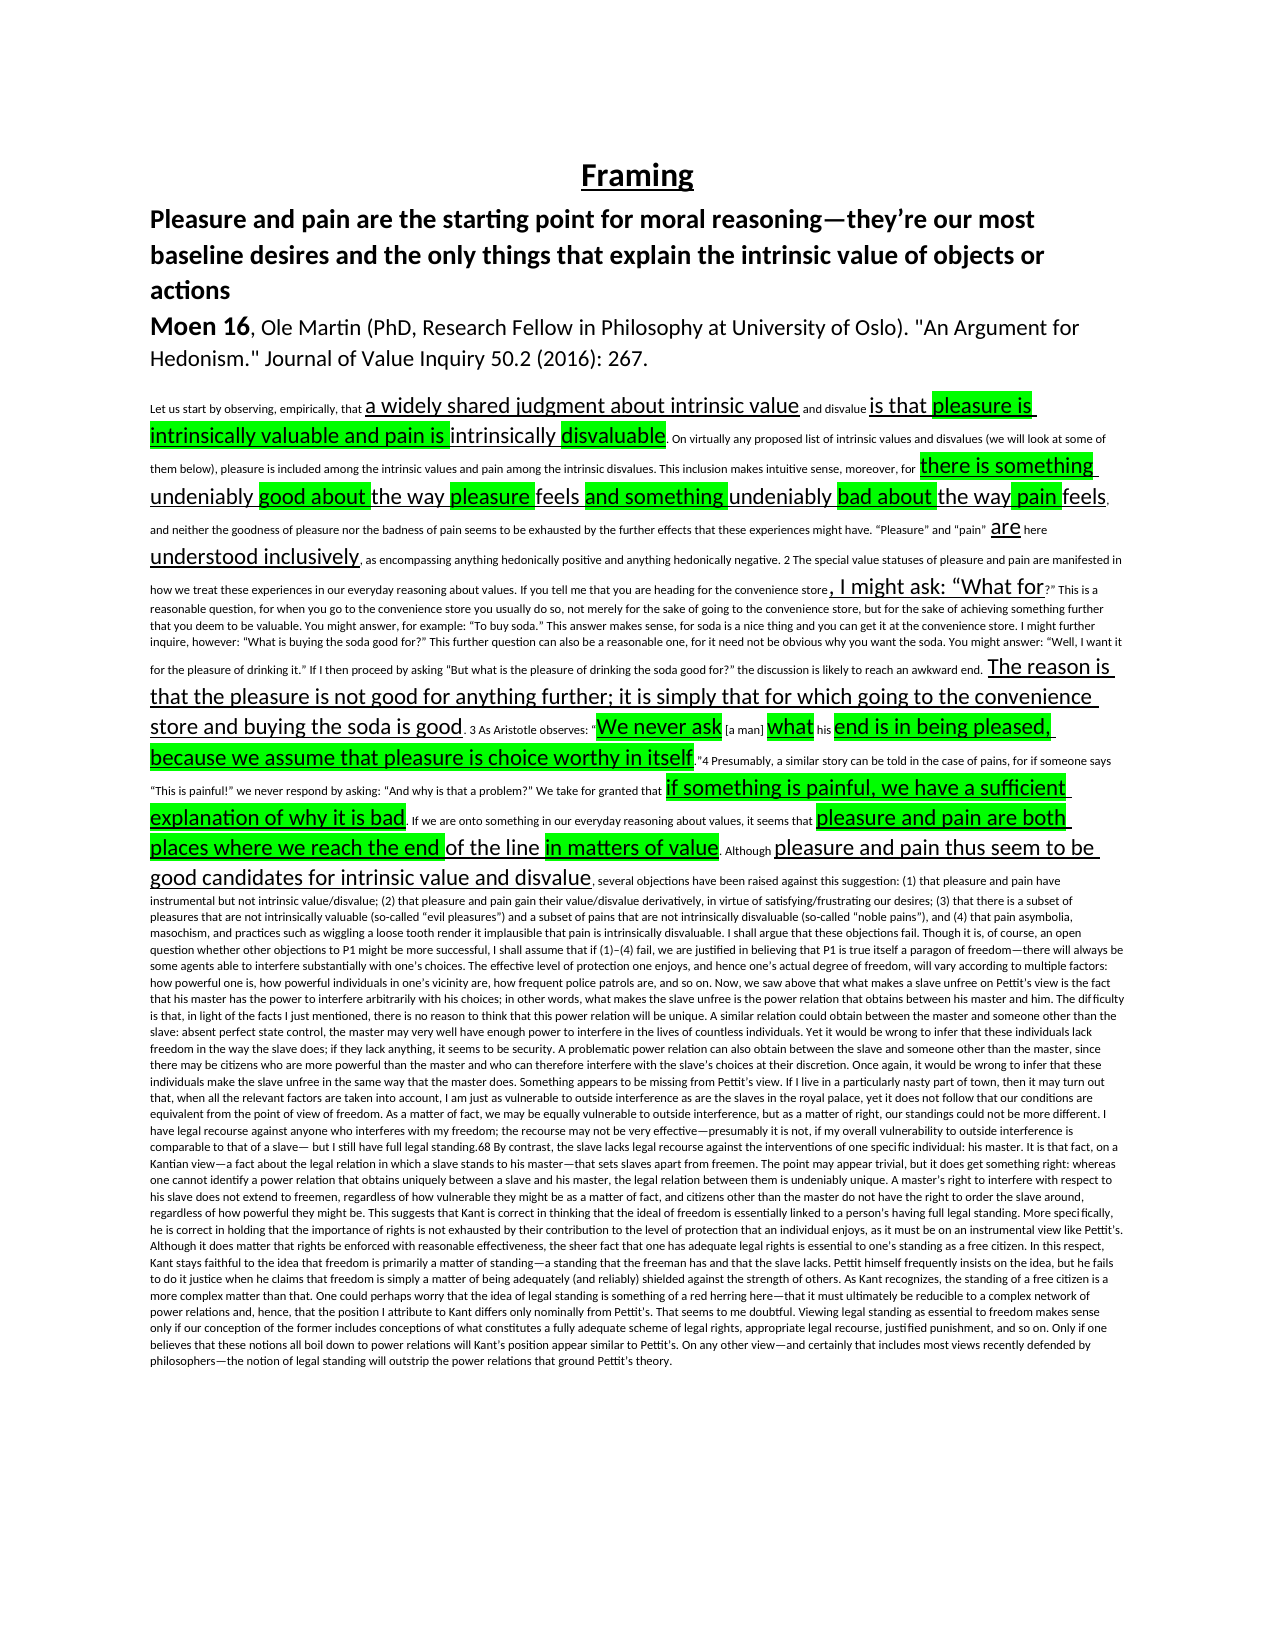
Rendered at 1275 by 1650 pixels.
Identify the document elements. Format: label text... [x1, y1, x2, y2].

subtitle Pleasure and pain are the starting point for moral reasoning—they’re our most baseline desires and the only things that explain the intrinsic value of objects or actions [150, 202, 1125, 307]
text Let us start by observing, empirically, that a widely shared judgment about intrinsic value and disvalue is that pleasure is intrinsically valuable and pain is intrinsically disvaluable. On virtually any proposed list of intrinsic values and disvalues (we will look at some of them below), pleasure is included among the intrinsic values and pain among the intrinsic disvalues. This inclusion makes intuitive sense, moreover, for there is something undeniably good about the way pleasure feels and something undeniably bad about the way pain feels, and neither the goodness of pleasure nor the badness of pain seems to be exhausted by the further effects that these experiences might have. “Pleasure” and “pain” are here understood inclusively, as encompassing anything hedonically positive and anything hedonically negative. 2 The special value statuses of pleasure and pain are manifested in how we treat these experiences in our everyday reasoning about values. If you tell me that you are heading for the convenience store, I might ask: “What for?” This is a reasonable question, for when you go to the convenience store you usually do so, not merely for the sake of going to the convenience store, but for the sake of achieving something further that you deem to be valuable. You might answer, for example: “To buy soda.” This answer makes sense, for soda is a nice thing and you can get it at the convenience store. I might further inquire, however: “What is buying the soda good for?” This further question can also be a reasonable one, for it need not be obvious why you want the soda. You might answer: “Well, I want it for the pleasure of drinking it.” If I then proceed by asking “But what is the pleasure of drinking the soda good for?” the discussion is likely to reach an awkward end. The reason is that the pleasure is not good for anything further; it is simply that for which going to the convenience store and buying the soda is good. 3 As Aristotle observes: “We never ask [a man] what his end is in being pleased, because we assume that pleasure is choice worthy in itself.”4 Presumably, a similar story can be told in the case of pains, for if someone says “This is painful!” we never respond by asking: “And why is that a problem?” We take for granted that if something is painful, we have a sufficient explanation of why it is bad. If we are onto something in our everyday reasoning about values, it seems that pleasure and pain are both places where we reach the end of the line in matters of value. Although pleasure and pain thus seem to be good candidates for intrinsic value and disvalue, several objections have been raised against this suggestion: (1) that pleasure and pain have instrumental but not intrinsic value/disvalue; (2) that pleasure and pain gain their value/disvalue derivatively, in virtue of satisfying/frustrating our desires; (3) that there is a subset of pleasures that are not intrinsically valuable (so-called “evil pleasures”) and a subset of pains that are not intrinsically disvaluable (so-called “noble pains”), and (4) that pain asymbolia, masochism, and practices such as wiggling a loose tooth render it implausible that pain is intrinsically disvaluable. I shall argue that these objections fail. Though it is, of course, an open question whether other objections to P1 might be more successful, I shall assume that if (1)–(4) fail, we are justified in believing that P1 is true itself a paragon of freedom—there will always be some agents able to interfere substantially with one’s choices. The effective level of protection one enjoys, and hence one’s actual degree of freedom, will vary according to multiple factors: how powerful one is, how powerful individuals in one’s vicinity are, how frequent police patrols are, and so on. Now, we saw above that what makes a slave unfree on Pettit’s view is the fact that his master has the power to interfere arbitrarily with his choices; in other words, what makes the slave unfree is the power relation that obtains between his master and him. The difﬁculty is that, in light of the facts I just mentioned, there is no reason to think that this power relation will be unique. A similar relation could obtain between the master and someone other than the slave: absent perfect state control, the master may very well have enough power to interfere in the lives of countless individuals. Yet it would be wrong to infer that these individuals lack freedom in the way the slave does; if they lack anything, it seems to be security. A problematic power relation can also obtain between the slave and someone other than the master, since there may be citizens who are more powerful than the master and who can therefore interfere with the slave’s choices at their discretion. Once again, it would be wrong to infer that these individuals make the slave unfree in the same way that the master does. Something appears to be missing from Pettit’s view. If I live in a particularly nasty part of town, then it may turn out that, when all the relevant factors are taken into account, I am just as vulnerable to outside interference as are the slaves in the royal palace, yet it does not follow that our conditions are equivalent from the point of view of freedom. As a matter of fact, we may be equally vulnerable to outside interference, but as a matter of right, our standings could not be more different. I have legal recourse against anyone who interferes with my freedom; the recourse may not be very effective—presumably it is not, if my overall vulnerability to outside interference is comparable to that of a slave— but I still have full legal standing.68 By contrast, the slave lacks legal recourse against the interventions of one speciﬁc individual: his master. It is that fact, on a Kantian view—a fact about the legal relation in which a slave stands to his master—that sets slaves apart from freemen. The point may appear trivial, but it does get something right: whereas one cannot identify a power relation that obtains uniquely between a slave and his master, the legal relation between them is undeniably unique. A master’s right to interfere with respect to his slave does not extend to freemen, regardless of how vulnerable they might be as a matter of fact, and citizens other than the master do not have the right to order the slave around, regardless of how powerful they might be. This suggests that Kant is correct in thinking that the ideal of freedom is essentially linked to a person’s having full legal standing. More speciﬁcally, he is correct in holding that the importance of rights is not exhausted by their contribution to the level of protection that an individual enjoys, as it must be on an instrumental view like Pettit’s. Although it does matter that rights be enforced with reasonable effectiveness, the sheer fact that one has adequate legal rights is essential to one’s standing as a free citizen. In this respect, Kant stays faithful to the idea that freedom is primarily a matter of standing—a standing that the freeman has and that the slave lacks. Pettit himself frequently insists on the idea, but he fails to do it justice when he claims that freedom is simply a matter of being adequately (and reliably) shielded against the strength of others. As Kant recognizes, the standing of a free citizen is a more complex matter than that. One could perhaps worry that the idea of legal standing is something of a red herring here—that it must ultimately be reducible to a complex network of power relations and, hence, that the position I attribute to Kant differs only nominally from Pettit’s. That seems to me doubtful. Viewing legal standing as essential to freedom makes sense only if our conception of the former includes conceptions of what constitutes a fully adequate scheme of legal rights, appropriate legal recourse, justiﬁed punishment, and so on. Only if one believes that these notions all boil down to power relations will Kant’s position appear similar to Pettit’s. On any other view—and certainly that includes most views recently defended by philosophers—the notion of legal standing will outstrip the power relations that ground Pettit’s theory. [150, 391, 1125, 1369]
text Moen 16, Ole Martin (PhD, Research Fellow in Philosophy at University of Oslo). "An Argument for Hedonism." Journal of Value Inquiry 50.2 (2016): 267. [150, 309, 1125, 372]
subtitle Framing [150, 154, 1125, 195]
